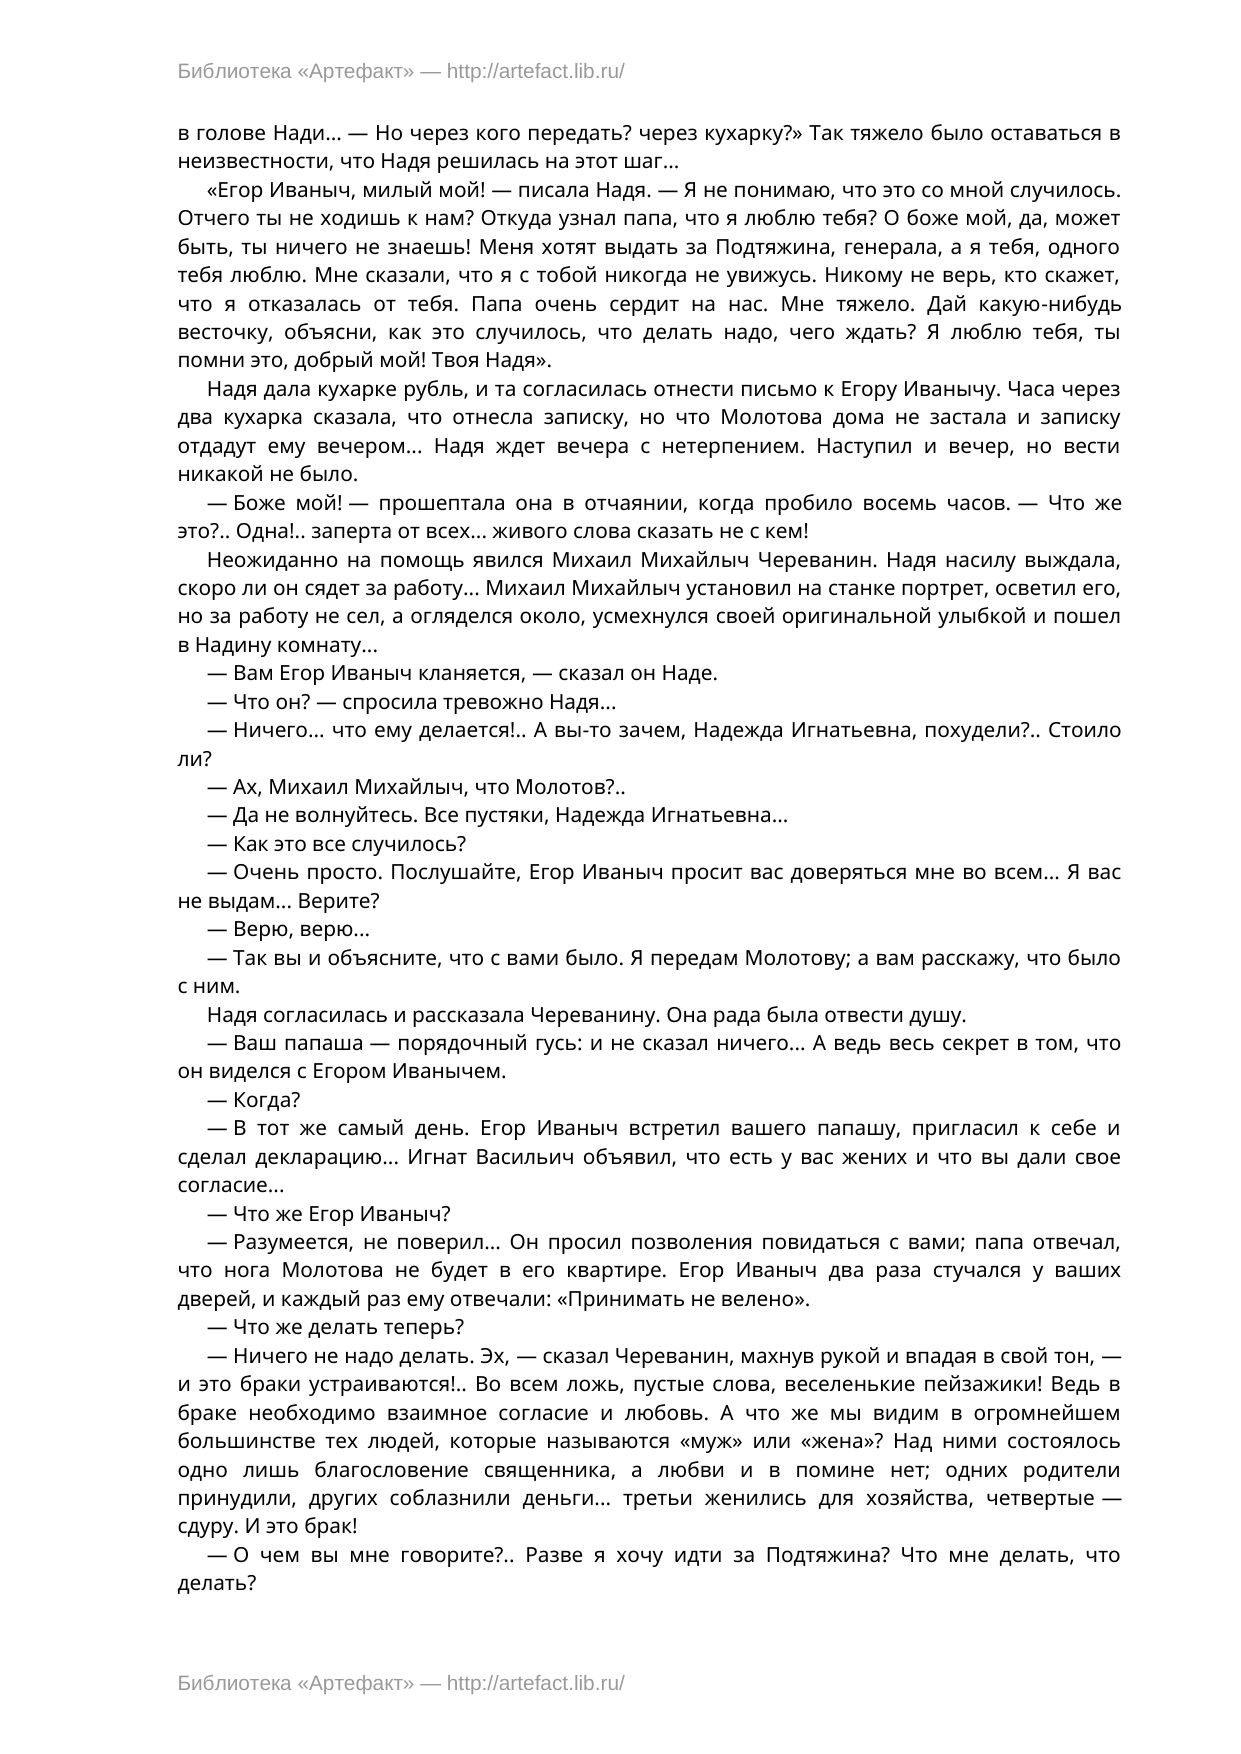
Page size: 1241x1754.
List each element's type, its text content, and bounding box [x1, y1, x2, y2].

text — Ваш папаша — порядочный гусь: и не сказал ничего... А ведь весь секрет в том, что он виделся с Егором Иванычем. [177, 1028, 1122, 1085]
text — Разумеется, не поверил... Он просил позволения повидаться с вами; папа отвечал, что нога Молотова не будет в его квартире. Егор Иваныч два раза стучался у ваших дверей, и каждый раз ему отвечали: «Принимать не велено». [177, 1227, 1122, 1312]
text Неожиданно на помощь явился Михаил Михайлыч Череванин. Надя насилу выждала, скоро ли он сядет за работу... Михаил Михайлыч установил на станке портрет, осветил его, но за работу не сел, а огляделся около, усмехнулся своей оригинальной улыбкой и пошел в Надину комнату... [177, 545, 1122, 658]
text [177, 118, 1122, 175]
text Надя дала кухарке рубль, и та согласилась отнести письмо к Егору Иванычу. Часа через два кухарка сказала, что отнесла записку, но что Молотова дома не застала и записку отдадут ему вечером... Надя ждет вечера с нетерпением. Наступил и вечер, но вести никакой не было. [177, 374, 1122, 488]
text — Ах, Михаил Михайлыч, что Молотов?.. [177, 772, 1122, 801]
text — Ничего не надо делать. Эх, — сказал Череванин, махнув рукой и впадая в свой тон, — и это браки устраиваются!.. Во всем ложь, пустые слова, веселенькие пейзажики! Ведь в браке необходимо взаимное согласие и любовь. А что же мы видим в огромнейшем большинстве тех людей, которые называются «муж» или «жена»? Над ними состоялось одно лишь благословение священника, а любви и в помине нет; одних родители принудили, других соблазнили деньги... третьи женились для хозяйства, четвертые — сдуру. И это брак! [177, 1341, 1122, 1540]
text — Так вы и объясните, что с вами было. Я передам Молотову; а вам расскажу, что было с ним. [177, 943, 1122, 1000]
text — Что он? — спросила тревожно Надя... [177, 687, 1122, 715]
text Надя согласилась и рассказала Череванину. Она рада была отвести душу. [177, 1000, 1122, 1028]
text — Как это все случилось? [177, 829, 1122, 857]
text — Верю, верю... [177, 914, 1122, 943]
text — Что же делать теперь? [177, 1312, 1122, 1341]
text — Боже мой! — прошептала она в отчаянии, когда пробило восемь часов. — Что же это?.. Одна!.. заперта от всех... живого слова сказать не с кем! [177, 488, 1122, 545]
text — Ничего... что ему делается!.. А вы-то зачем, Надежда Игнатьевна, похудели?.. Стоило ли? [177, 715, 1122, 772]
text — Очень просто. Послушайте, Егор Иваныч просит вас доверяться мне во всем... Я вас не выдам... Верите? [177, 857, 1122, 914]
text — В тот же самый день. Егор Иваныч встретил вашего папашу, пригласил к себе и сделал декларацию... Игнат Васильич объявил, что есть у вас жених и что вы дали свое согласие... [177, 1113, 1122, 1199]
text — Что же Егор Иваныч? [177, 1199, 1122, 1227]
text — О чем вы мне говорите?.. Разве я хочу идти за Подтяжина? Что мне делать, что делать? [177, 1540, 1122, 1597]
text — Вам Егор Иваныч кланяется, — сказал он Наде. [177, 658, 1122, 687]
text — Да не волнуйтесь. Все пустяки, Надежда Игнатьевна... [177, 801, 1122, 829]
text «Егор Иваныч, милый мой! — писала Надя. — Я не понимаю, что это со мной случилось. Отчего ты не ходишь к нам? Откуда узнал папа, что я люблю тебя? О боже мой, да, может быть, ты ничего не знаешь! Меня хотят выдать за Подтяжина, генерала, а я тебя, одного тебя люблю. Мне сказали, что я с тобой никогда не увижусь. Никому не верь, кто скажет, что я отказалась от тебя. Папа очень сердит на нас. Мне тяжело. Дай какую-нибудь весточку, объясни, как это случилось, что делать надо, чего ждать? Я люблю тебя, ты помни это, добрый мой! Твоя Надя». [177, 175, 1122, 374]
text — Когда? [177, 1085, 1122, 1113]
